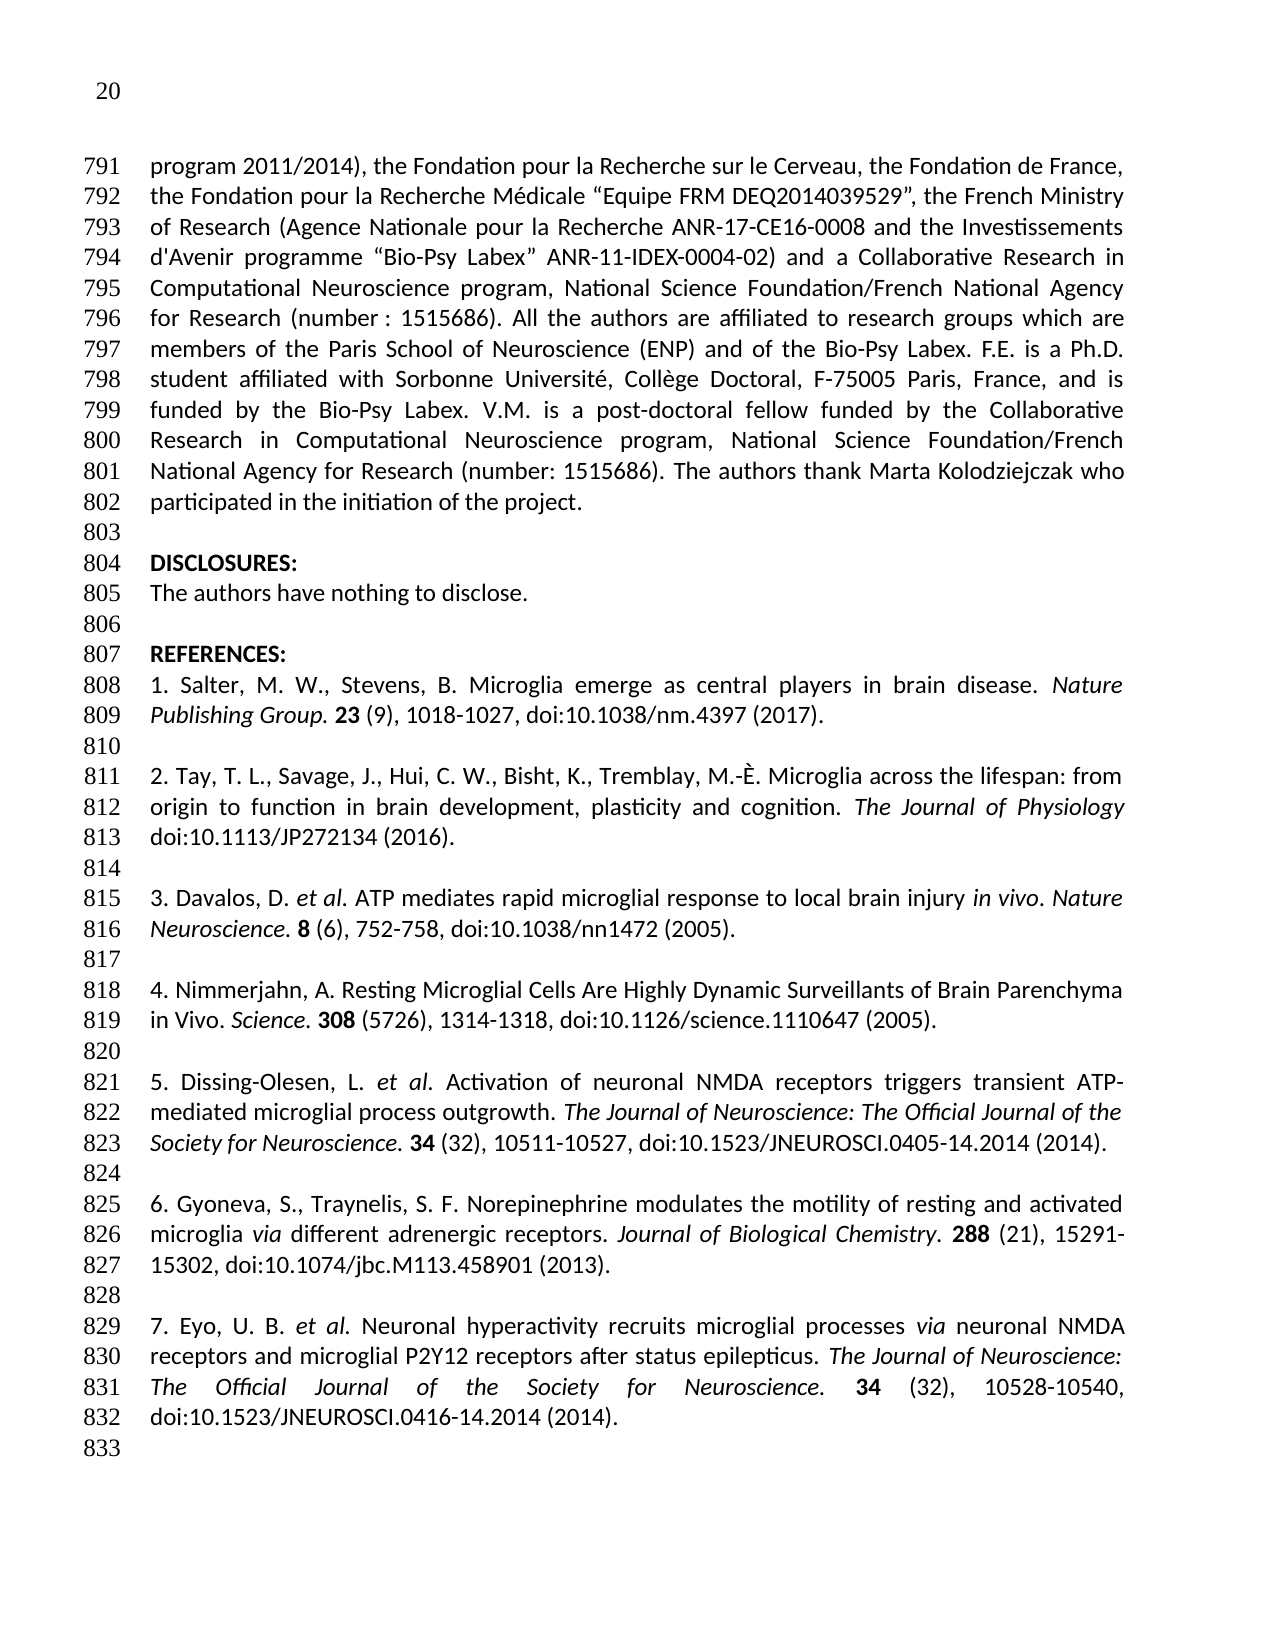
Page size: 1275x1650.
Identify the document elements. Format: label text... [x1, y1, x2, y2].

text 3. Davalos, D. et al. ATP mediates rapid microglial response to local brain injury in vivo. Nature Neuroscience. 8 (6), 752-758, doi:10.1038/nn1472 (2005). [150, 882, 1125, 943]
text REFERENCES: [150, 638, 1125, 669]
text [150, 150, 1125, 516]
text 6. Gyoneva, S., Traynelis, S. F. Norepinephrine modulates the motility of resting and activated microglia via different adrenergic receptors. Journal of Biological Chemistry. 288 (21), 15291-15302, doi:10.1074/jbc.M113.458901 (2013). [150, 1188, 1125, 1279]
text 5. Dissing-Olesen, L. et al. Activation of neuronal NMDA receptors triggers transient ATP-mediated microglial process outgrowth. The Journal of Neuroscience: The Official Journal of the Society for Neuroscience. 34 (32), 10511-10527, doi:10.1523/JNEUROSCI.0405-14.2014 (2014). [150, 1066, 1125, 1157]
text 2. Tay, T. L., Savage, J., Hui, C. W., Bisht, K., Tremblay, M.-È. Microglia across the lifespan: from origin to function in brain development, plasticity and cognition. The Journal of Physiology doi:10.1113/JP272134 (2016). [150, 760, 1125, 852]
text 1. Salter, M. W., Stevens, B. Microglia emerge as central players in brain disease. Nature Publishing Group. 23 (9), 1018-1027, doi:10.1038/nm.4397 (2017). [150, 669, 1125, 730]
text 7. Eyo, U. B. et al. Neuronal hyperactivity recruits microglial processes via neuronal NMDA receptors and microglial P2Y12 receptors after status epilepticus. The Journal of Neuroscience: The Official Journal of the Society for Neuroscience. 34 (32), 10528-10540, doi:10.1523/JNEUROSCI.0416-14.2014 (2014). [150, 1310, 1125, 1432]
text DISCLOSURES: [150, 547, 1125, 577]
text 4. Nimmerjahn, A. Resting Microglial Cells Are Highly Dynamic Surveillants of Brain Parenchyma in Vivo. Science. 308 (5726), 1314-1318, doi:10.1126/science.1110647 (2005). [150, 974, 1125, 1035]
text The authors have nothing to disclose. [150, 577, 1125, 608]
